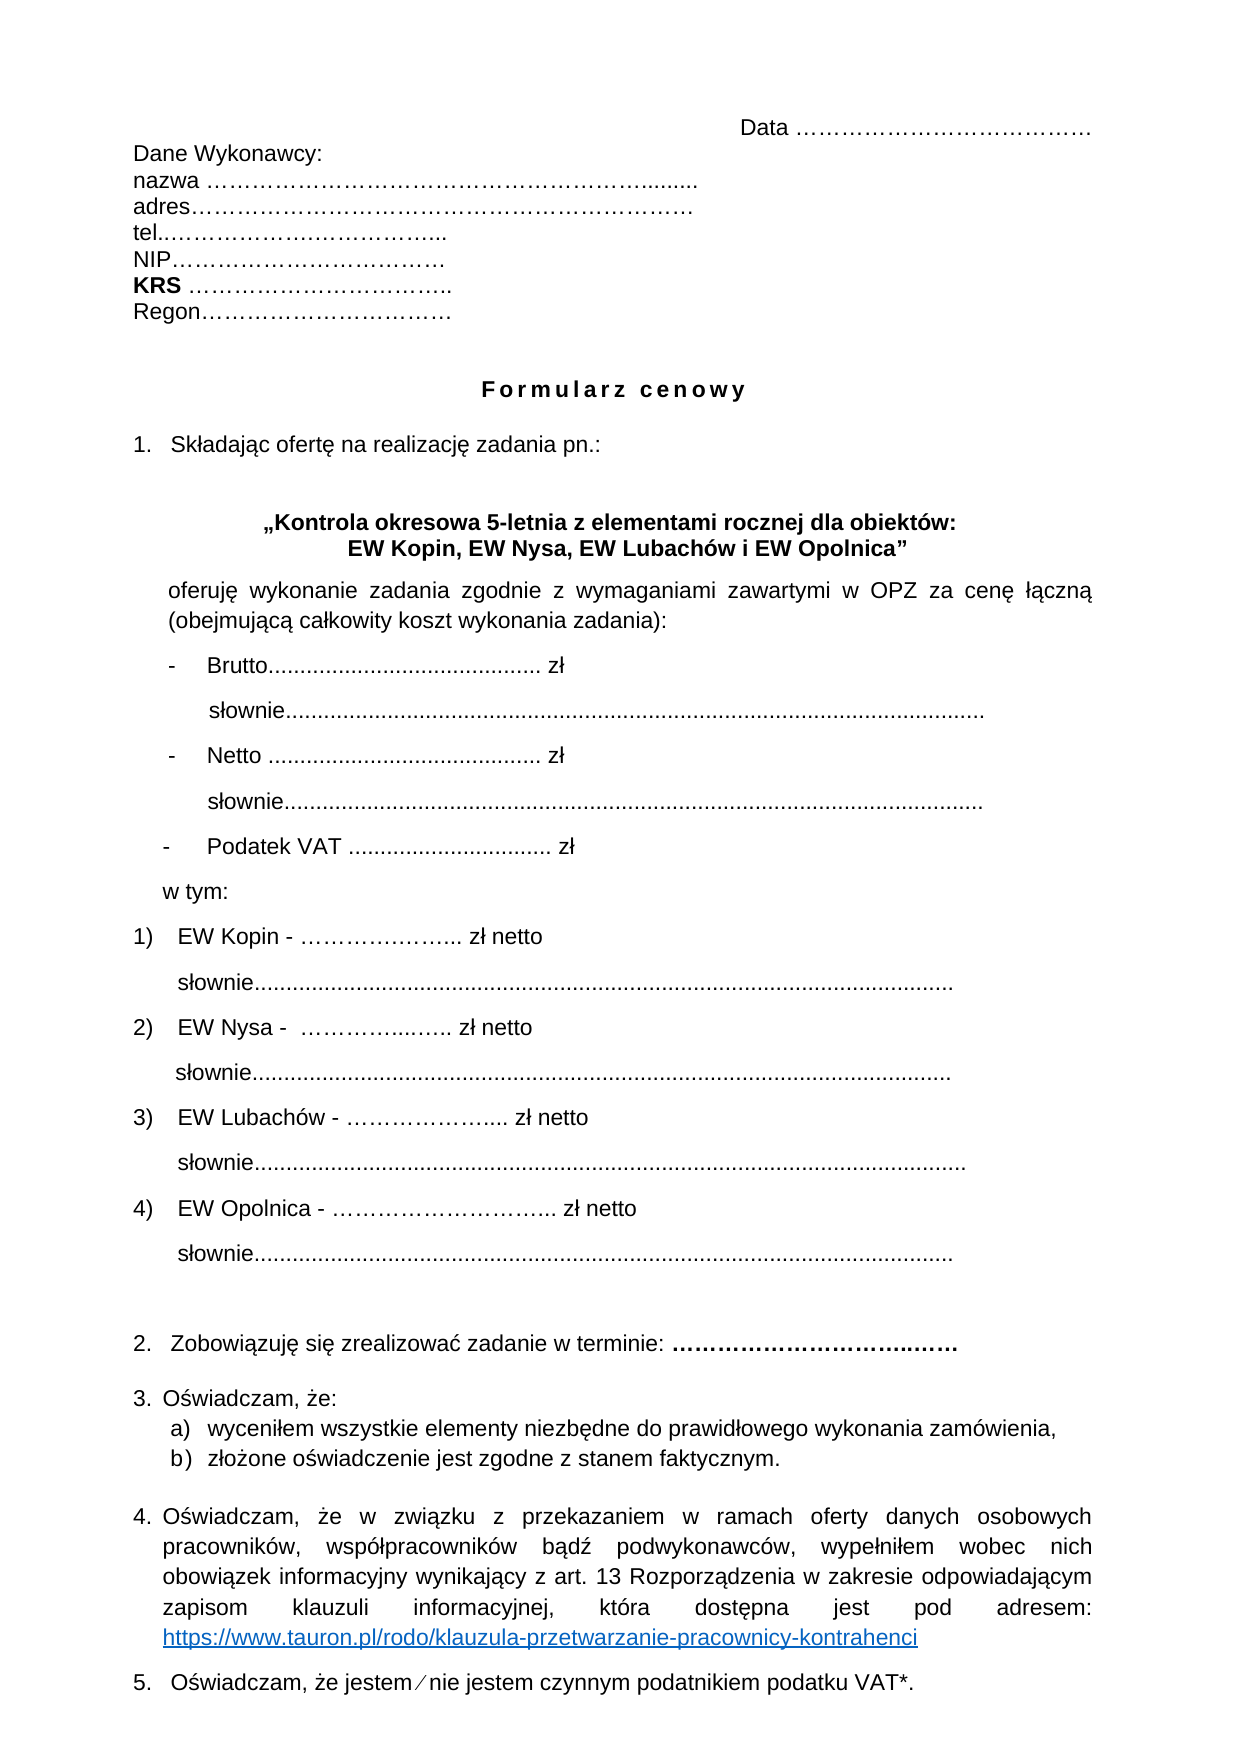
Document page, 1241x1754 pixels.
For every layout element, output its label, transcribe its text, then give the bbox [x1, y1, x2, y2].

text słownie................................................................................................................ [133, 1149, 1093, 1176]
list Oświadczam, że: [133, 1385, 1093, 1411]
list EW Kopin - ………….……... zł netto [133, 923, 1093, 950]
list EW Lubachów - ……………….... zł netto [133, 1104, 1093, 1131]
text KRS …………………………….. [133, 272, 1093, 298]
text NIP……………………………… [133, 246, 1093, 272]
text słownie.............................................................................................................. [168, 788, 1093, 814]
text Regon…………………………… [133, 298, 1093, 325]
text słownie.............................................................................................................. [177, 1240, 1093, 1266]
text adres………………………………………………………… [133, 193, 1093, 219]
text słownie.............................................................................................................. [206, 697, 1093, 724]
text - Podatek VAT ................................ zł [133, 833, 1093, 859]
list EW Nysa - …………....….. zł netto [133, 1014, 1093, 1040]
text tel..……………….……………... [133, 219, 1093, 246]
text nazwa …………………………………………………......... [133, 167, 1093, 193]
list Składając ofertę na realizację zadania pn.: [133, 431, 1093, 458]
text w tym: [133, 878, 1093, 904]
list Oświadczam, że w związku z przekazaniem w ramach oferty danych osobowych pracowników, współpracowników bądź podwykonawców, wypełniłem wobec nich obowiązek informacyjny wynikający z art. 13 Rozporządzenia w zakresie odpowiadającym zapisom klauzuli informacyjnej, która dostępna jest pod adresem: https://www.tauron.pl/rodo/klauzula-przetwarzanie-pracownicy-kontrahenci [133, 1503, 1093, 1650]
list wyceniłem wszystkie elementy niezbędne do prawidłowego wykonania zamówienia, [170, 1415, 1093, 1441]
list złożone oświadczenie jest zgodne z stanem faktycznym. [170, 1445, 1093, 1471]
text słownie.............................................................................................................. [133, 1059, 1093, 1085]
list Oświadczam, że jestem nie jestem czynnym podatnikiem podatku VAT*. [133, 1669, 1093, 1695]
text Formularz cenowy [133, 376, 1093, 402]
text - Netto ........................................... zł [168, 742, 1093, 769]
list Zobowiązuję się zrealizować zadanie w terminie: …………………………..…… [133, 1330, 1093, 1357]
text - Brutto........................................... zł [168, 652, 1093, 678]
text Dane Wykonawcy: [133, 140, 1093, 167]
text oferuję wykonanie zadania zgodnie z wymaganiami zawartymi w OPZ za cenę łączną (obejmującą całkowity koszt wykonania zadania): [168, 577, 1093, 633]
text słownie.............................................................................................................. [133, 968, 1093, 995]
subtitle „Kontrola okresowa 5-letnia z elementami rocznej dla obiektów: EW Kopin, EW Nysa, EW Lubachów i EW Opolnica” [133, 509, 1093, 562]
list EW Opolnica - ………………………... zł netto [133, 1194, 1093, 1221]
text Data ………………………………… [133, 114, 1093, 140]
